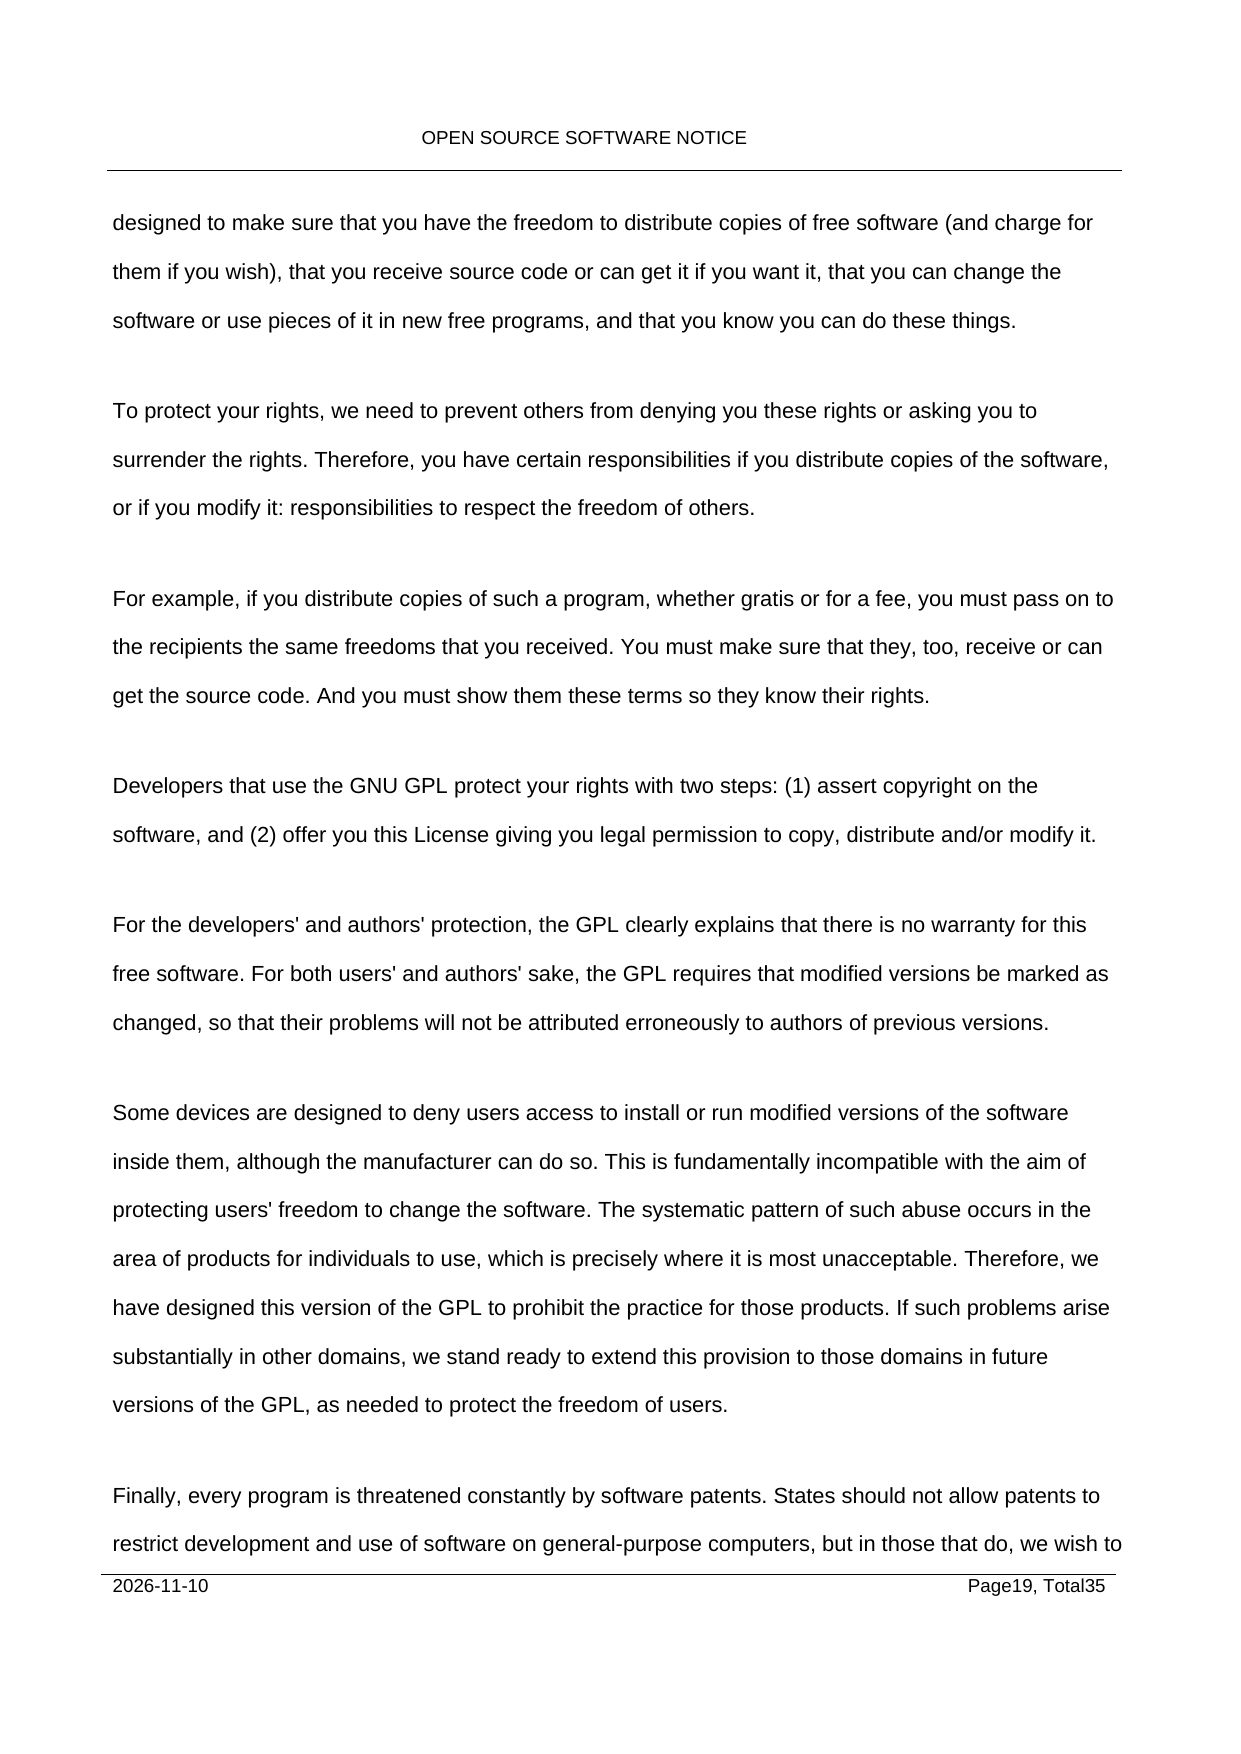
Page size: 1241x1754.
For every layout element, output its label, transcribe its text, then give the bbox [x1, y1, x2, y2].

text To protect your rights, we need to prevent others from denying you these rights or asking you to surrender the rights. Therefore, you have certain responsibilities if you distribute copies of the software, or if you modify it: responsibilities to respect the freedom of others. [112, 394, 1128, 524]
text Developers that use the GNU GPL protect your rights with two steps: (1) assert copyright on the software, and (2) offer you this License giving you legal permission to copy, distribute and/or modify it. [112, 769, 1128, 851]
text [112, 1479, 1128, 1560]
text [112, 206, 1128, 336]
text For example, if you distribute copies of such a program, whether gratis or for a fee, you must pass on to the recipients the same freedoms that you received. You must make sure that they, too, receive or can get the source code. And you must show them these terms so they know their rights. [112, 582, 1128, 712]
text For the developers' and authors' protection, the GPL clearly explains that there is no warranty for this free software. For both users' and authors' sake, the GPL requires that modified versions be marked as changed, so that their problems will not be attributed erroneously to authors of previous versions. [112, 908, 1128, 1038]
text Some devices are designed to deny users access to install or run modified versions of the software inside them, although the manufacturer can do so. This is fundamentally incompatible with the aim of protecting users' freedom to change the software. The systematic pattern of such abuse occurs in the area of products for individuals to use, which is precisely where it is most unacceptable. Therefore, we have designed this version of the GPL to prohibit the practice for those products. If such problems arise substantially in other domains, we stand ready to extend this provision to those domains in future versions of the GPL, as needed to protect the freedom of users. [112, 1096, 1128, 1421]
